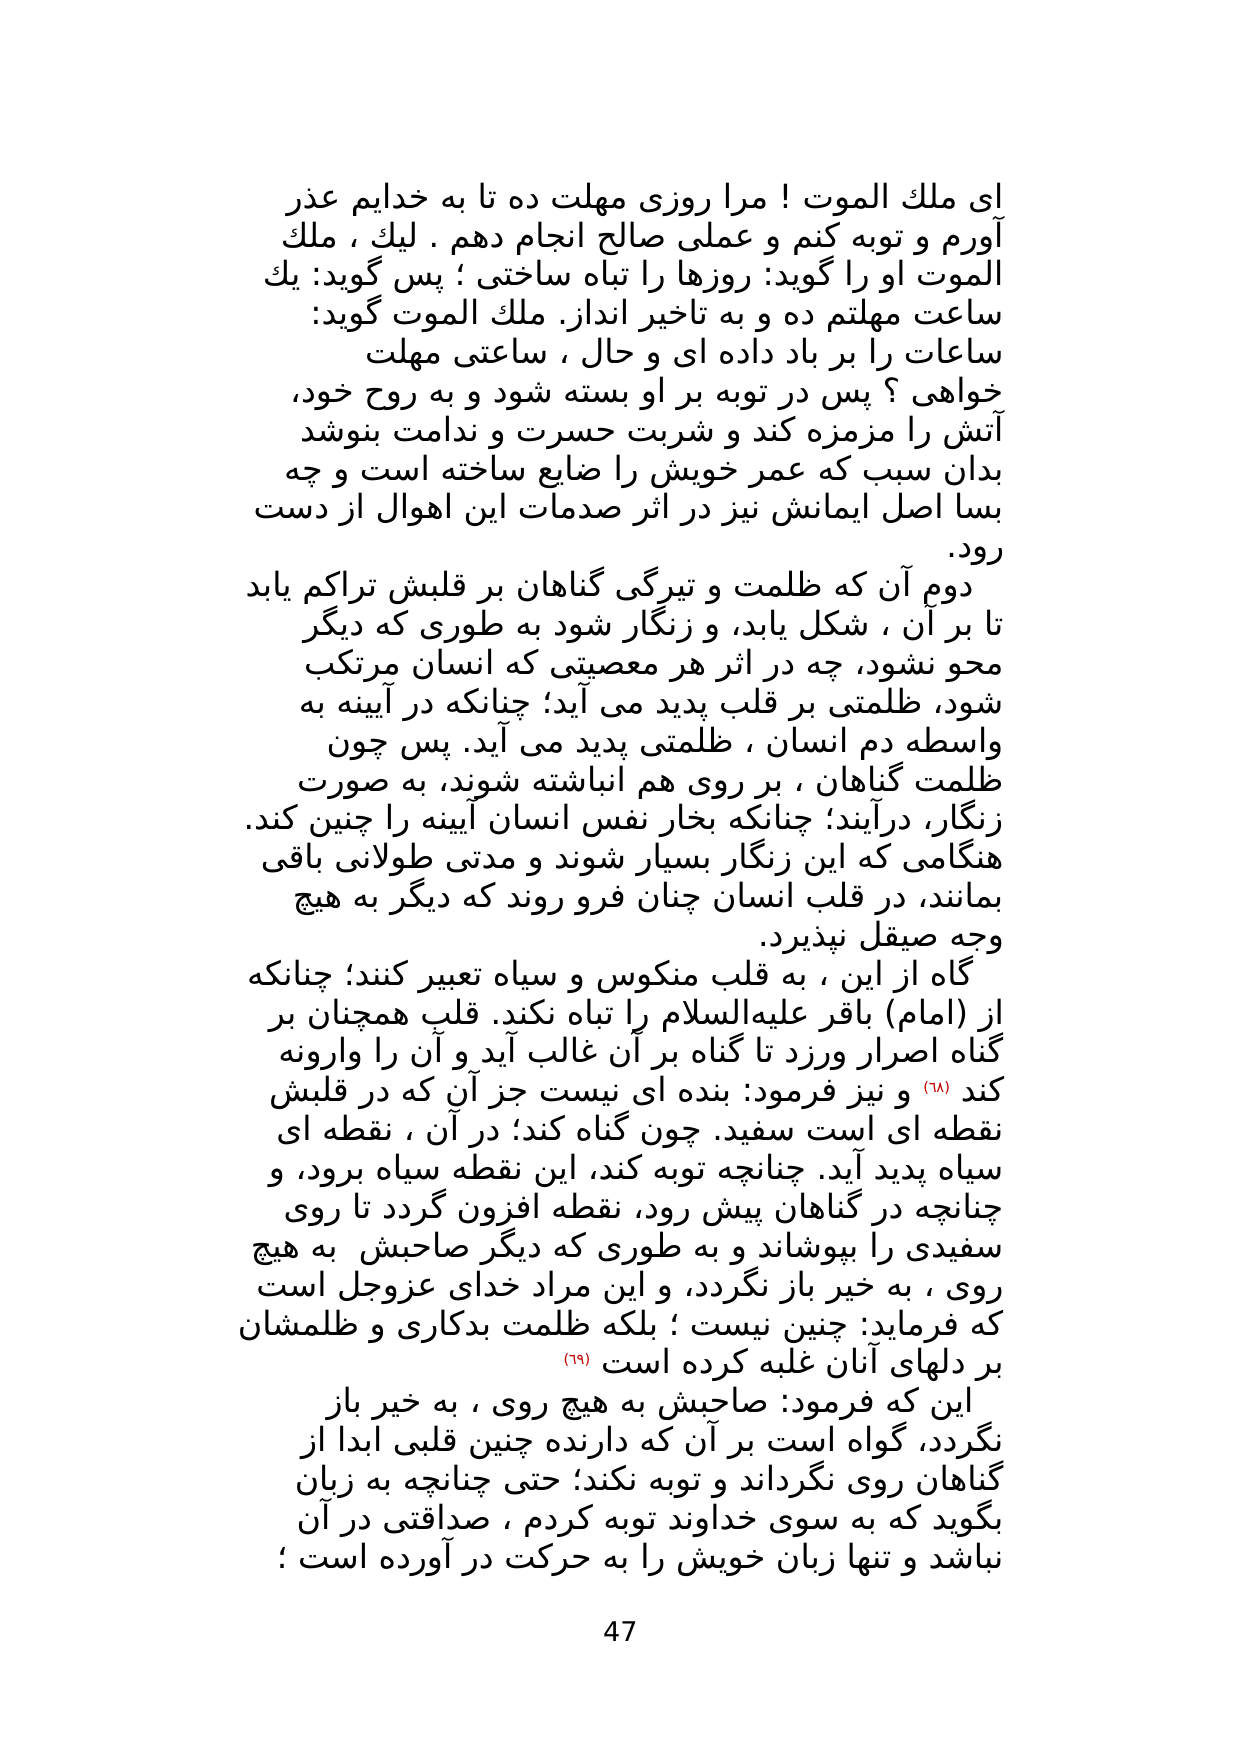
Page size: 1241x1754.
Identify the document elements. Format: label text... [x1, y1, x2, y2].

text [236, 177, 1004, 566]
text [236, 1382, 1004, 1576]
text دوم آن كه ظلمت و تيرگى گناهان بر قلبش تراكم يابد تا بر آن ، شكل يابد، و زنگار شود به طورى كه ديگر محو نشود، چه در اثر هر معصيتى كه انسان مرتكب شود، ظلمتى بر قلب پديد مى آيد؛ چنانكه در آيينه به واسطه دم انسان ، ظلمتى پديد مى آيد. پس چون ظلمت گناهان ، بر روى هم انباشته شوند، به صورت زنگار، درآيند؛ چنانكه بخار نفس انسان آيينه را چنين كند. هنگامى كه اين زنگار بسيار شوند و مدتى طولانى باقى بمانند، در قلب انسان چنان فرو روند كه ديگر به هيچ وجه صيقل نپذيرد. [236, 566, 1004, 954]
text گاه از اين ، به قلب منكوس و سياه تعبير كنند؛ چنانكه از (امام) باقر عليه‌السلام را تباه نكند. قلب همچنان بر گناه اصرار ورزد تا گناه بر آن غالب آيد و آن را وارونه كند (٦٨) و نيز فرمود: بنده اى نيست جز آن كه در قلبش نقطه اى است سفيد. چون گناه كند؛ در آن ، نقطه اى سياه پديد آيد. چنانچه توبه كند، اين نقطه سياه برود، و چنانچه در گناهان پيش رود، نقطه افزون گردد تا روى سفيدى را بپوشاند و به طورى كه ديگر صاحبش ‍ به هيچ روى ، به خير باز نگردد، و اين مراد خداى عزوجل است كه فرمايد: چنين نيست ؛ بلكه ظلمت بدكارى و ظلمشان بر دلهاى آنان غلبه كرده است (٦٩) [236, 954, 1004, 1382]
